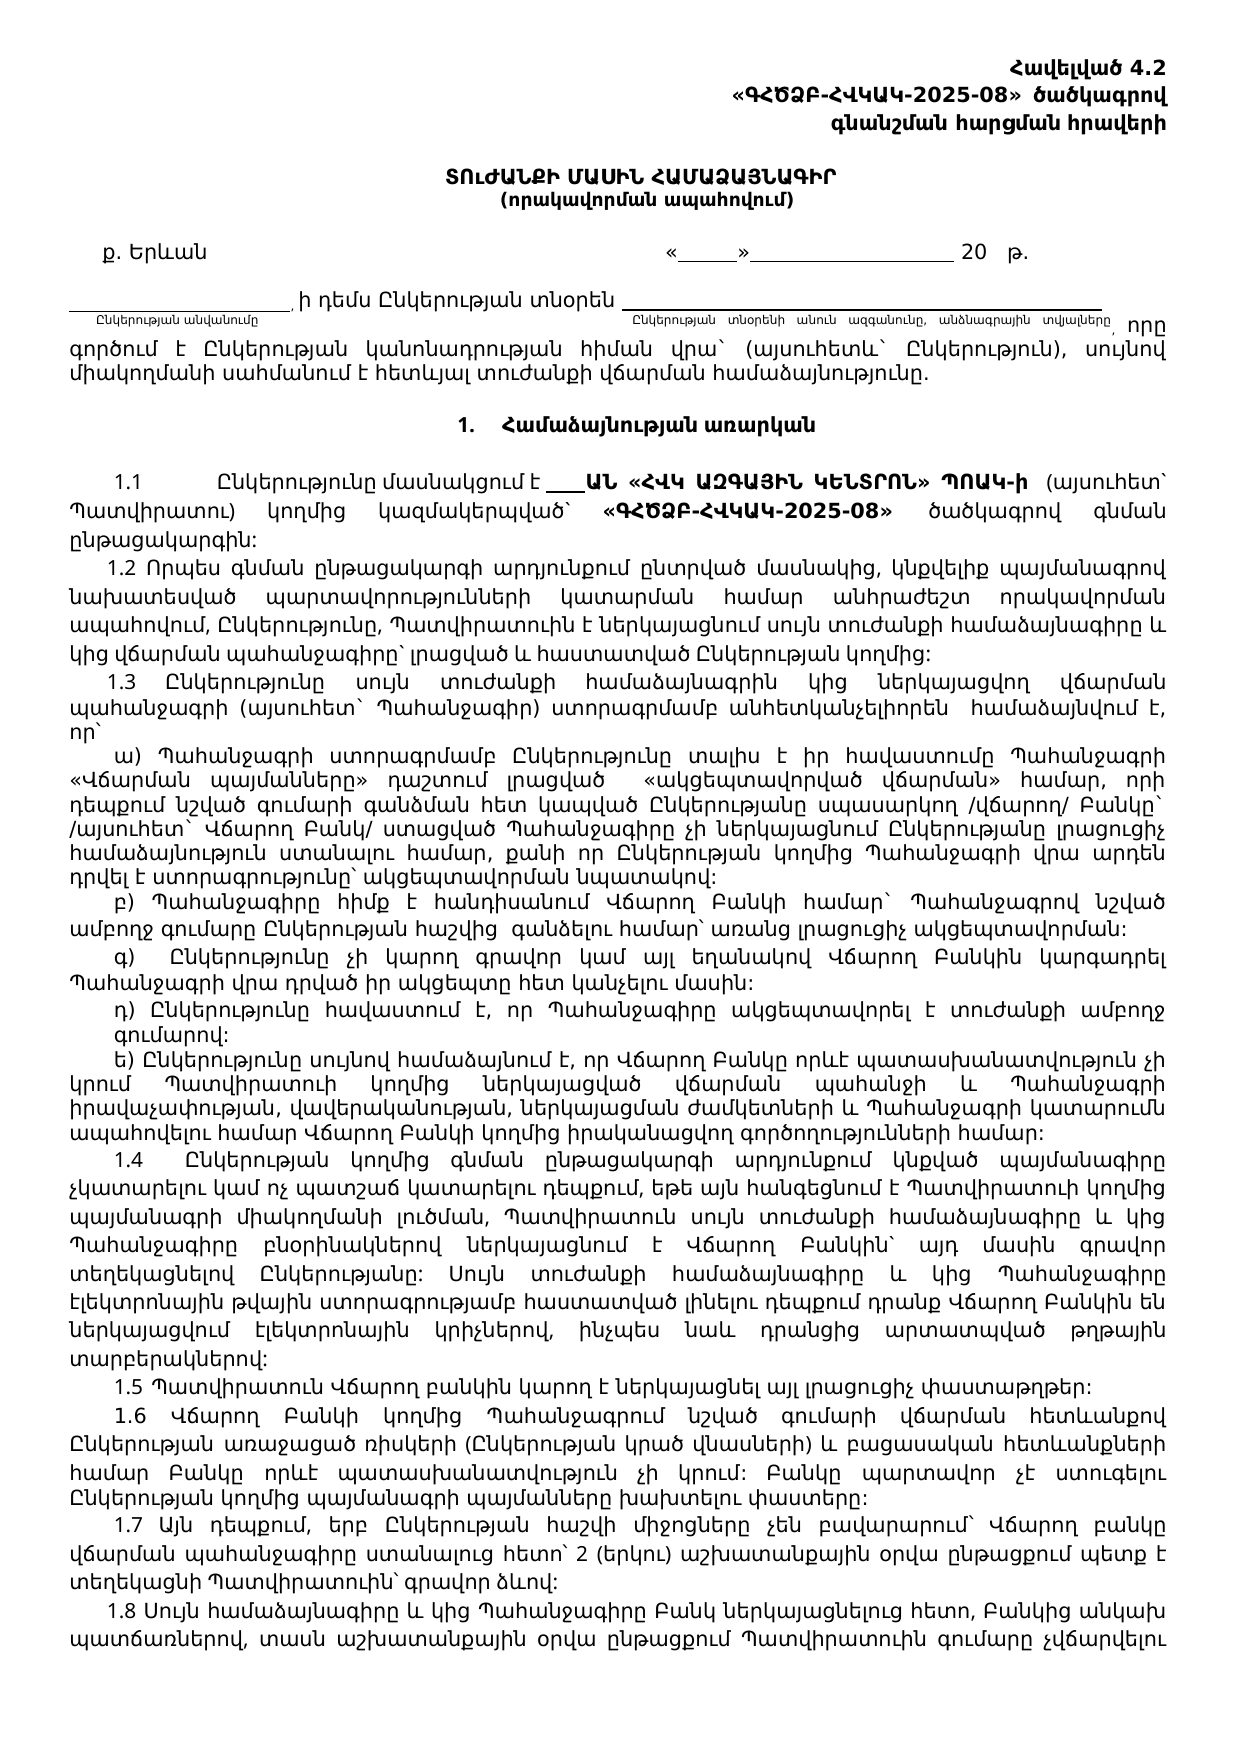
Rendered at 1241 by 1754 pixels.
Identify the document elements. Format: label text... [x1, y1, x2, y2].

text Հավելված 4.2 [69, 56, 1167, 80]
text Ընկերության անվանումը Ընկերության տնօրենի անուն ազգանունը, անձնագրային տվյալները, որը գործում է Ընկերության կանոնադրության հիման վրա` (այսուհետև` Ընկերություն), սույնով միակողմանի սահմանում է հետևյալ տուժանքի վճարման համաձայնությունը. [69, 313, 1167, 386]
list Ընկերությունը մասնակցում է ԱՆ «ՀՎԿ ԱԶԳԱՅԻՆ ԿԵՆՏՐՈՆ» ՊՈԱԿ-ի (այսուհետ` Պատվիրատու) կողմից կազմակերպված` «ԳՀԾՁԲ-ՀՎԿԱԿ-2025-08» ծածկագրով գնման ընթացակարգին: [69, 467, 1167, 553]
text ա) Պահանջագրի ստորագրմամբ Ընկերությունը տալիս է իր հավաստումը Պահանջագրի «Վճարման պայմանները» դաշտում լրացված «ակցեպտավորված վճարման» համար, որի դեպքում նշված գումարի գանձման հետ կապված Ընկերությանը սպասարկող /վճարող/ Բանկը` /այսուհետ` Վճարող Բանկ/ ստացված Պահանջագիրը չի ներկայացնում Ընկերությանը լրացուցիչ համաձայնություն ստանալու համար, քանի որ Ընկերության կողմից Պահանջագրի վրա արդեն դրվել է ստորագրությունը՝ ակցեպտավորման նպատակով: [69, 744, 1167, 890]
text , ի դեմս Ընկերության տնօրեն [69, 288, 1167, 313]
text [69, 1596, 1167, 1653]
list Համաձայնության առարկան [107, 410, 1167, 438]
text 1.4 Ընկերության կողմից գնման ընթացակարգի արդյունքում կնքված պայմանագիրը չկատարելու կամ ոչ պատշաճ կատարելու դեպքում, եթե այն հանգեցնում է Պատվիրատուի կողմից պայմանագրի միակողմանի լուծման, Պատվիրատուն սույն տուժանքի համաձայնագիրը և կից Պահանջագիրը բնօրինակներով ներկայացնում է Վճարող Բանկին` այդ մասին գրավոր տեղեկացնելով Ընկերությանը: Սույն տուժանքի համաձայնագիրը և կից Պահանջագիրը էլեկտրոնային թվային ստորագրությամբ հաստատված լինելու դեպքում դրանք Վճարող Բանկին են ներկայացվում էլեկտրոնային կրիչներով, ինչպես նաև դրանցից արտատպված թղթային տարբերակներով: [69, 1145, 1167, 1372]
text դ) Ընկերությունը հավաստում է, որ Պահանջագիրը ակցեպտավորել է տուժանքի ամբողջ գումարով: [113, 995, 1167, 1048]
text 1.3 Ընկերությունը սույն տուժանքի համաձայնագրին կից ներկայացվող վճարման պահանջագրի (այսուհետ` Պահանջագիր) ստորագրմամբ անհետկանչելիորեն համաձայնվում է, որ՝ [69, 667, 1167, 744]
text գնանշման հարցման հրավերի [69, 108, 1167, 137]
text 1.7 Այն դեպքում, երբ Ընկերության հաշվի միջոցները չեն բավարարում՝ Վճարող բանկը վճարման պահանջագիրը ստանալուց հետո՝ 2 (երկու) աշխատանքային օրվա ընթացքում պետք է տեղեկացնի Պատվիրատուին՝ գրավոր ձևով: [69, 1510, 1167, 1596]
text «ԳՀԾՁԲ-ՀՎԿԱԿ-2025-08» ծածկագրով [69, 80, 1167, 108]
text 1.6 Վճարող Բանկի կողմից Պահանջագրում նշված գումարի վճարման հետևանքով Ընկերության առաջացած ռիսկերի (Ընկերության կրած վնասների) և բացասական հետևանքների համար Բանկը որևէ պատասխանատվություն չի կրում: Բանկը պարտավոր չէ ստուգելու Ընկերության կողմից պայմանագրի պայմանները խախտելու փաստերը: [69, 1401, 1167, 1510]
text ՏՈւԺԱՆՔԻ ՄԱՍԻՆ ՀԱՄԱՁԱՅՆԱԳԻՐ [69, 165, 1167, 189]
text բ) Պահանջագիրը հիմք է հանդիսանում Վճարող Բանկի համար` Պահանջագրով նշված ամբողջ գումարը Ընկերության հաշվից գանձելու համար՝ առանց լրացուցիչ ակցեպտավորման: [69, 890, 1167, 942]
text 1.2 Որպես գնման ընթացակարգի արդյունքում ընտրված մասնակից, կնքվելիք պայմանագրով նախատեսված պարտավորությունների կատարման համար անհրաժեշտ որակավորման ապահովում, Ընկերությունը, Պատվիրատուին է ներկայացնում սույն տուժանքի համաձայնագիրը և կից վճարման պահանջագիրը` լրացված և հաստատված Ընկերության կողմից: [69, 553, 1167, 667]
list Պատվիրատուն Վճարող բանկին կարող է ներկայացնել այլ լրացուցիչ փաստաթղթեր: [113, 1372, 1167, 1401]
text ք. Երևան « » 20 թ. [69, 240, 1167, 264]
text գ) Ընկերությունը չի կարող գրավոր կամ այլ եղանակով Վճարող Բանկին կարգադրել Պահանջագրի վրա դրված իր ակցեպտը հետ կանչելու մասին: [69, 942, 1167, 995]
text (որակավորման ապահովում) [69, 189, 1167, 211]
text ե) Ընկերությունը սույնով համաձայնում է, որ Վճարող Բանկը որևէ պատասխանատվություն չի կրում Պատվիրատուի կողմից ներկայացված վճարման պահանջի և Պահանջագրի իրավաչափության, վավերականության, ներկայացման ժամկետների և Պահանջագրի կատարումն ապահովելու համար Վճարող Բանկի կողմից իրականացվող գործողությունների համար: [69, 1048, 1167, 1145]
